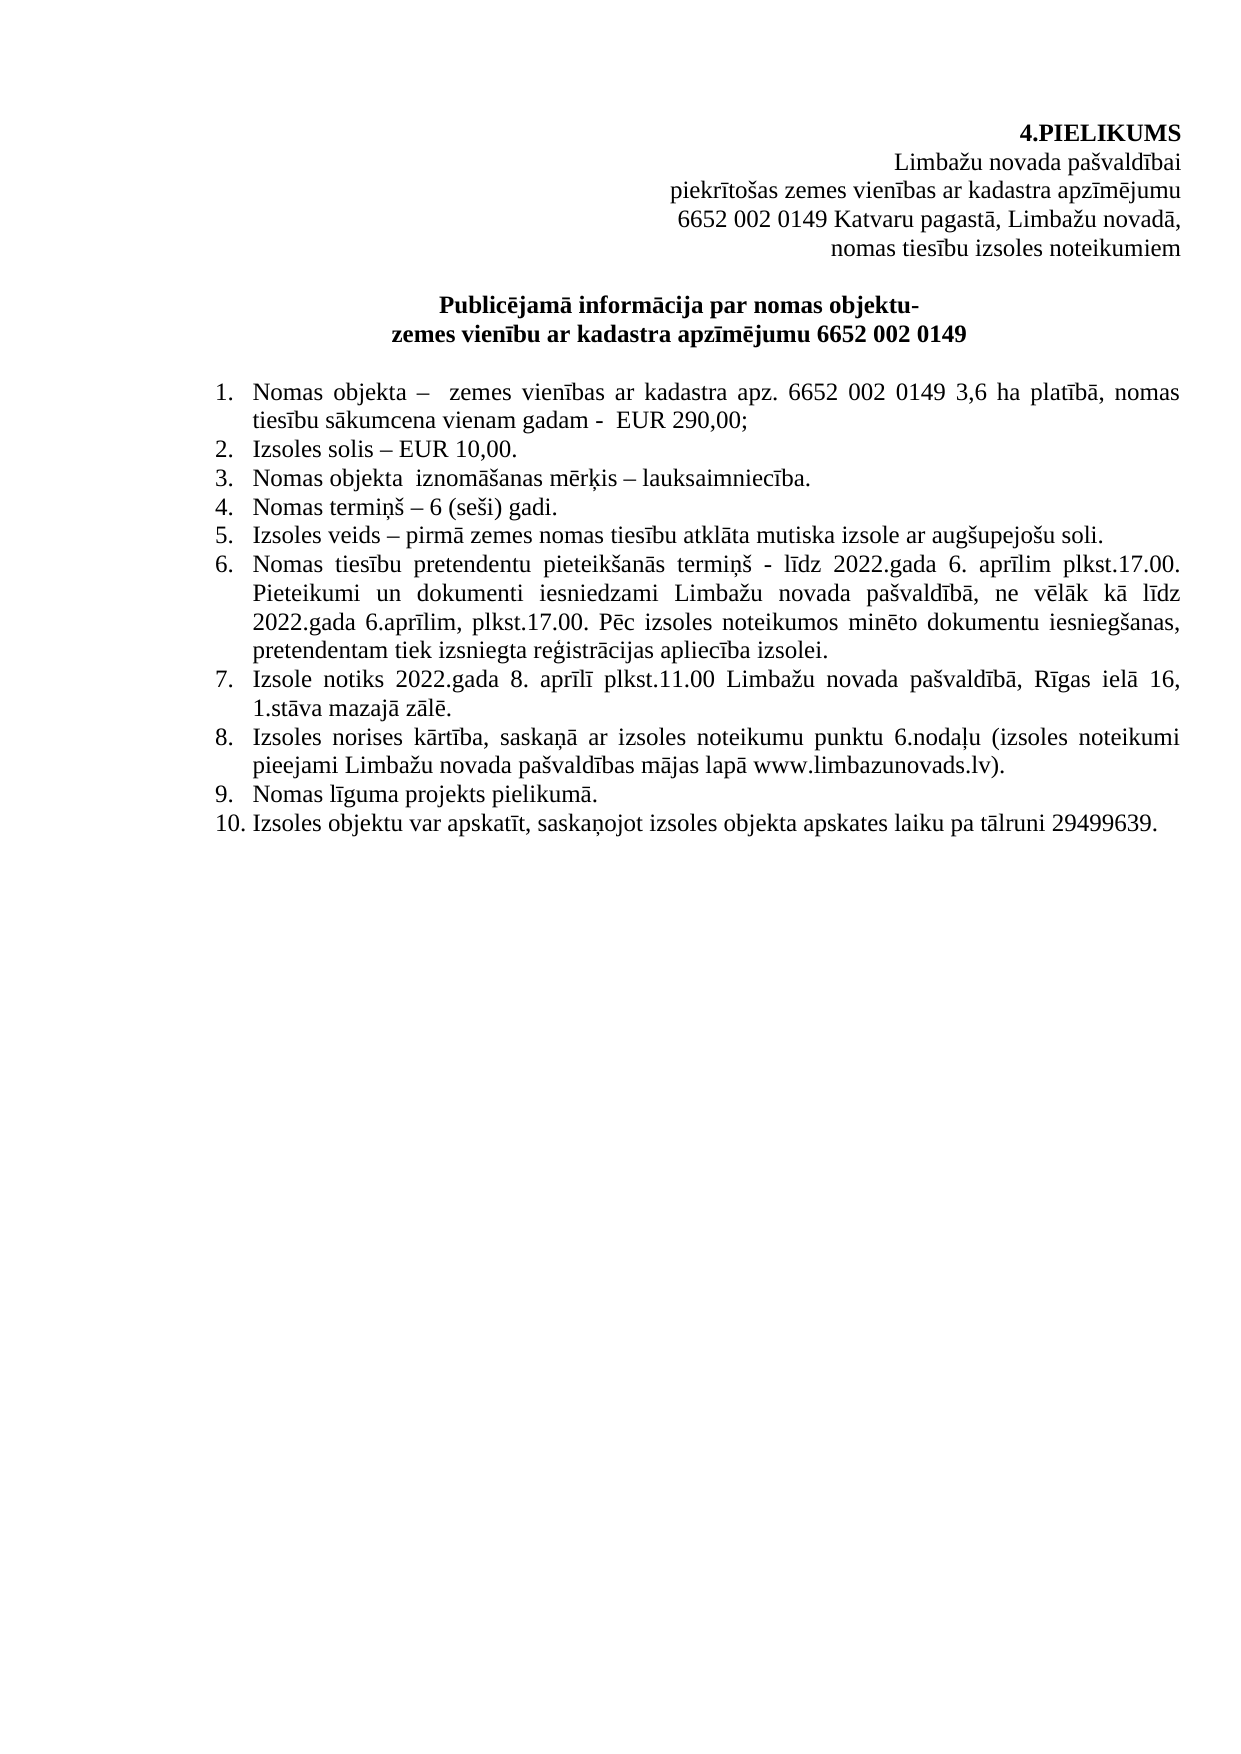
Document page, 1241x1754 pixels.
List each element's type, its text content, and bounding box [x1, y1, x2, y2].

text Limbažu novada pašvaldībai [177, 147, 1181, 176]
list Nomas termiņš – 6 (seši) gadi. [215, 492, 1181, 521]
text zemes vienību ar kadastra apzīmējumu 6652 002 0149 [177, 319, 1181, 348]
list Izsole notiks 2022.gada 8. aprīlī plkst.11.00 Limbažu novada pašvaldībā, Rīgas ielā 16, 1.stāva mazajā zālē. [215, 664, 1181, 722]
list Nomas tiesību pretendentu pieteikšanās termiņš - līdz 2022.gada 6. aprīlim plkst.17.00. Pieteikumi un dokumenti iesniedzami Limbažu novada pašvaldībā, ne vēlāk kā līdz 2022.gada 6.aprīlim, plkst.17.00. Pēc izsoles noteikumos minēto dokumentu iesniegšanas, pretendentam tiek izsniegta reģistrācijas apliecība izsolei. [215, 549, 1181, 664]
list Nomas līguma projekts pielikumā. [215, 779, 1181, 808]
text nomas tiesību izsoles noteikumiem [177, 233, 1181, 262]
text piekrītošas zemes vienības ar kadastra apzīmējumu [177, 176, 1181, 204]
list Izsoles veids – pirmā zemes nomas tiesību atklāta mutiska izsole ar augšupejošu soli. [215, 521, 1181, 549]
list Izsoles objektu var apskatīt, saskaņojot izsoles objekta apskates laiku pa tālruni 29499639. [215, 808, 1181, 837]
list Izsoles solis – EUR 10,00. [215, 434, 1181, 463]
list Nomas objekta iznomāšanas mērķis – lauksaimniecība. [215, 463, 1181, 492]
list Nomas objekta – zemes vienības ar kadastra apz. 6652 002 0149 3,6 ha platībā, nomas tiesību sākumcena vienam gadam - EUR 290,00; [215, 377, 1181, 434]
text 6652 002 0149 Katvaru pagastā, Limbažu novadā, [177, 204, 1181, 233]
text Publicējamā informācija par nomas objektu- [177, 291, 1181, 319]
list Izsoles norises kārtība, saskaņā ar izsoles noteikumu punktu 6.nodaļu (izsoles noteikumi pieejami Limbažu novada pašvaldības mājas lapā www.limbazunovads.lv). [215, 722, 1181, 779]
text 4.PIELIKUMS [177, 118, 1181, 147]
